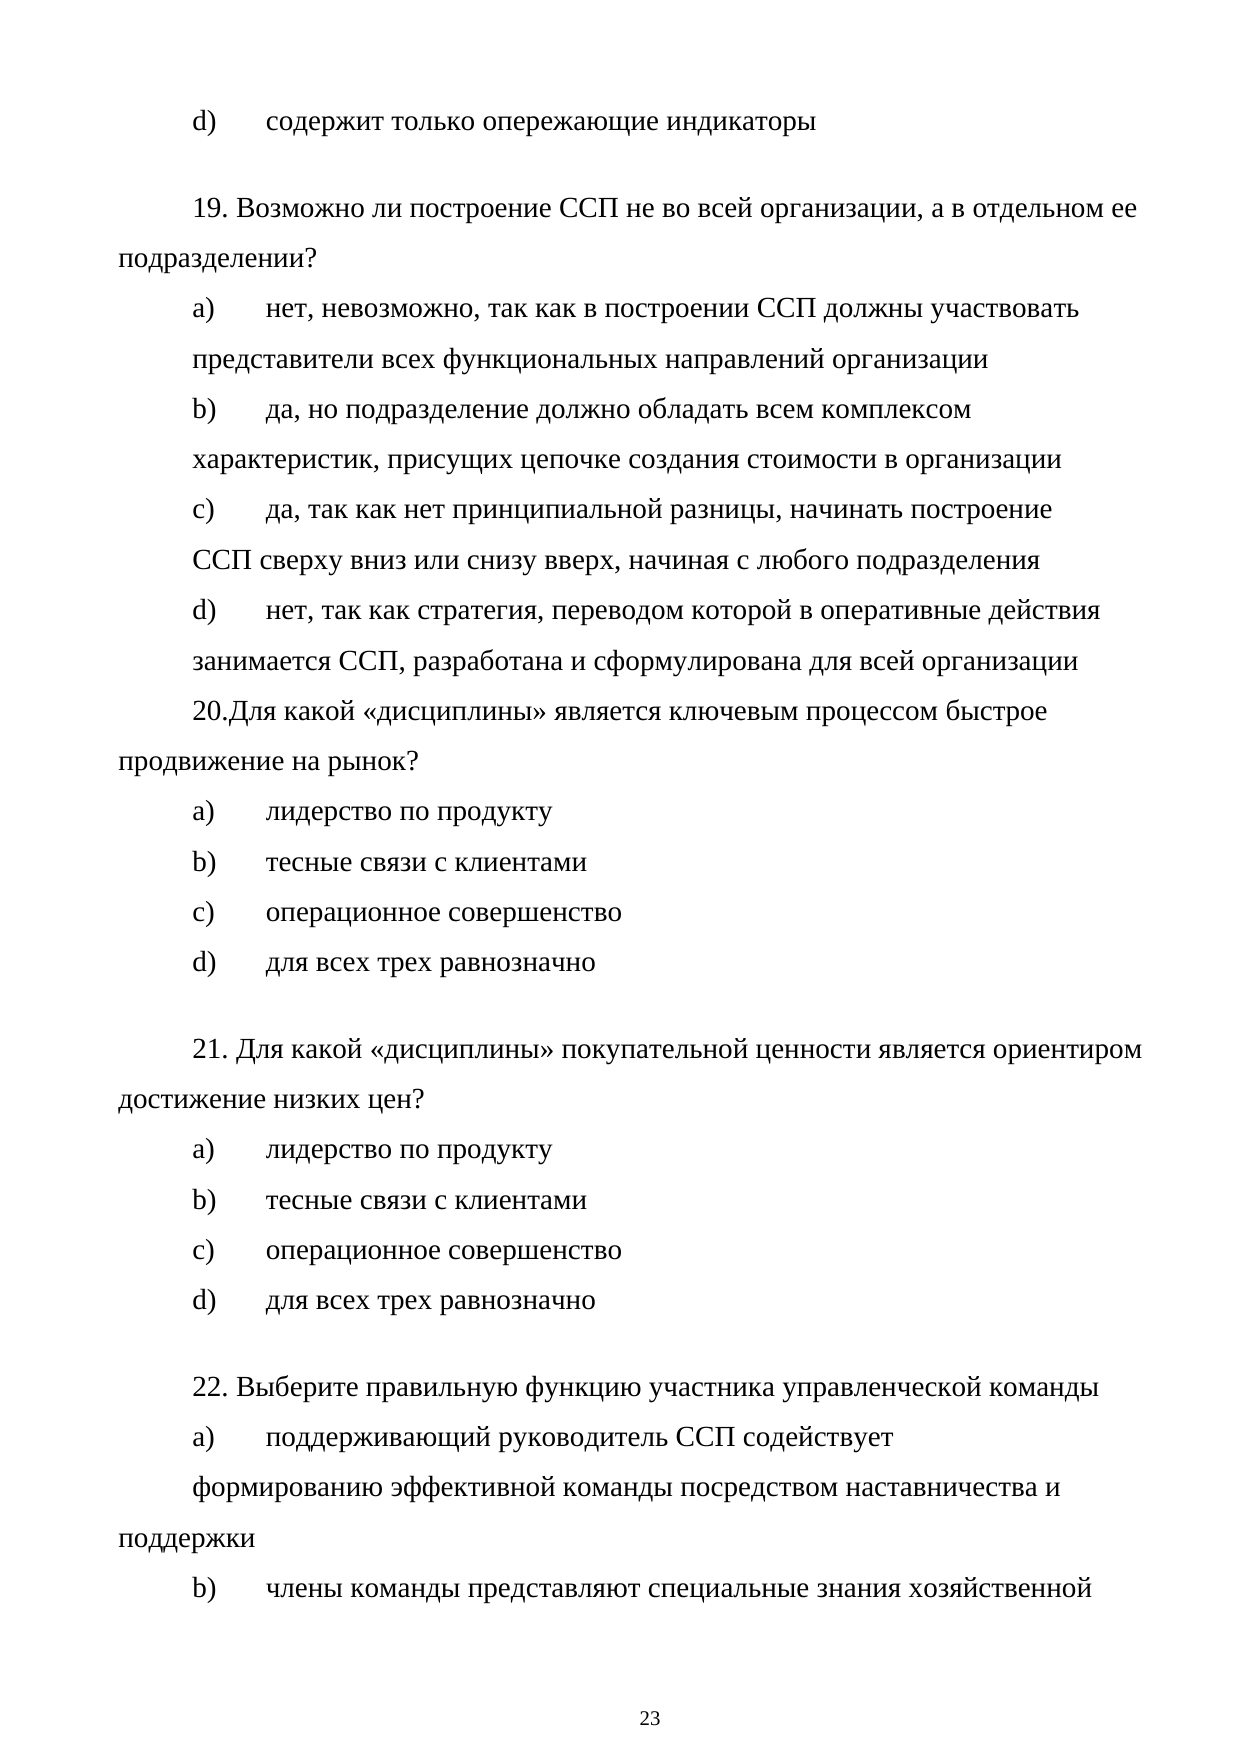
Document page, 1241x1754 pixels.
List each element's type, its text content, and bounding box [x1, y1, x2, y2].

text представители всех функциональных направлений организации [118, 341, 1181, 374]
list да, но подразделение должно обладать всем комплексом [118, 391, 1181, 424]
list содержит только опережающие индикаторы [118, 103, 1181, 137]
list тесные связи с клиентами [118, 1182, 1181, 1215]
list члены команды представляют специальные знания хозяйственной [118, 1570, 1181, 1603]
text 20.Для какой «дисциплины» является ключевым процессом быстрое продвижение на рынок? [118, 693, 1181, 777]
list операционное совершенство [118, 1232, 1181, 1266]
text 19. Возможно ли построение ССП не во всей организации, а в отдельном ее подразделении? [118, 190, 1181, 274]
text формированию эффективной команды посредством наставничества и поддержки [118, 1469, 1181, 1553]
text ССП сверху вниз или снизу вверх, начиная с любого подразделения [118, 542, 1181, 576]
list нет, так как стратегия, переводом которой в оперативные действия [118, 592, 1181, 626]
list лидерство по продукту [118, 793, 1181, 827]
list для всех трех равнозначно [118, 1282, 1181, 1316]
list тесные связи с клиентами [118, 844, 1181, 877]
text занимается ССП, разработана и сформулирована для всей организации [118, 643, 1181, 676]
list лидерство по продукту [118, 1131, 1181, 1165]
list операционное совершенство [118, 894, 1181, 928]
text характеристик, присущих цепочке создания стоимости в организации [118, 441, 1181, 475]
list нет, невозможно, так как в построении ССП должны участвовать [118, 290, 1181, 324]
list да, так как нет принципиальной разницы, начинать построение [118, 492, 1181, 525]
list для всех трех равнозначно [118, 944, 1181, 978]
text 22. Выберите правильную функцию участника управленческой команды [118, 1369, 1181, 1402]
list поддерживающий руководитель ССП содействует [118, 1419, 1181, 1453]
text 21. Для какой «дисциплины» покупательной ценности является ориентиром достижение низких цен? [118, 1031, 1181, 1115]
